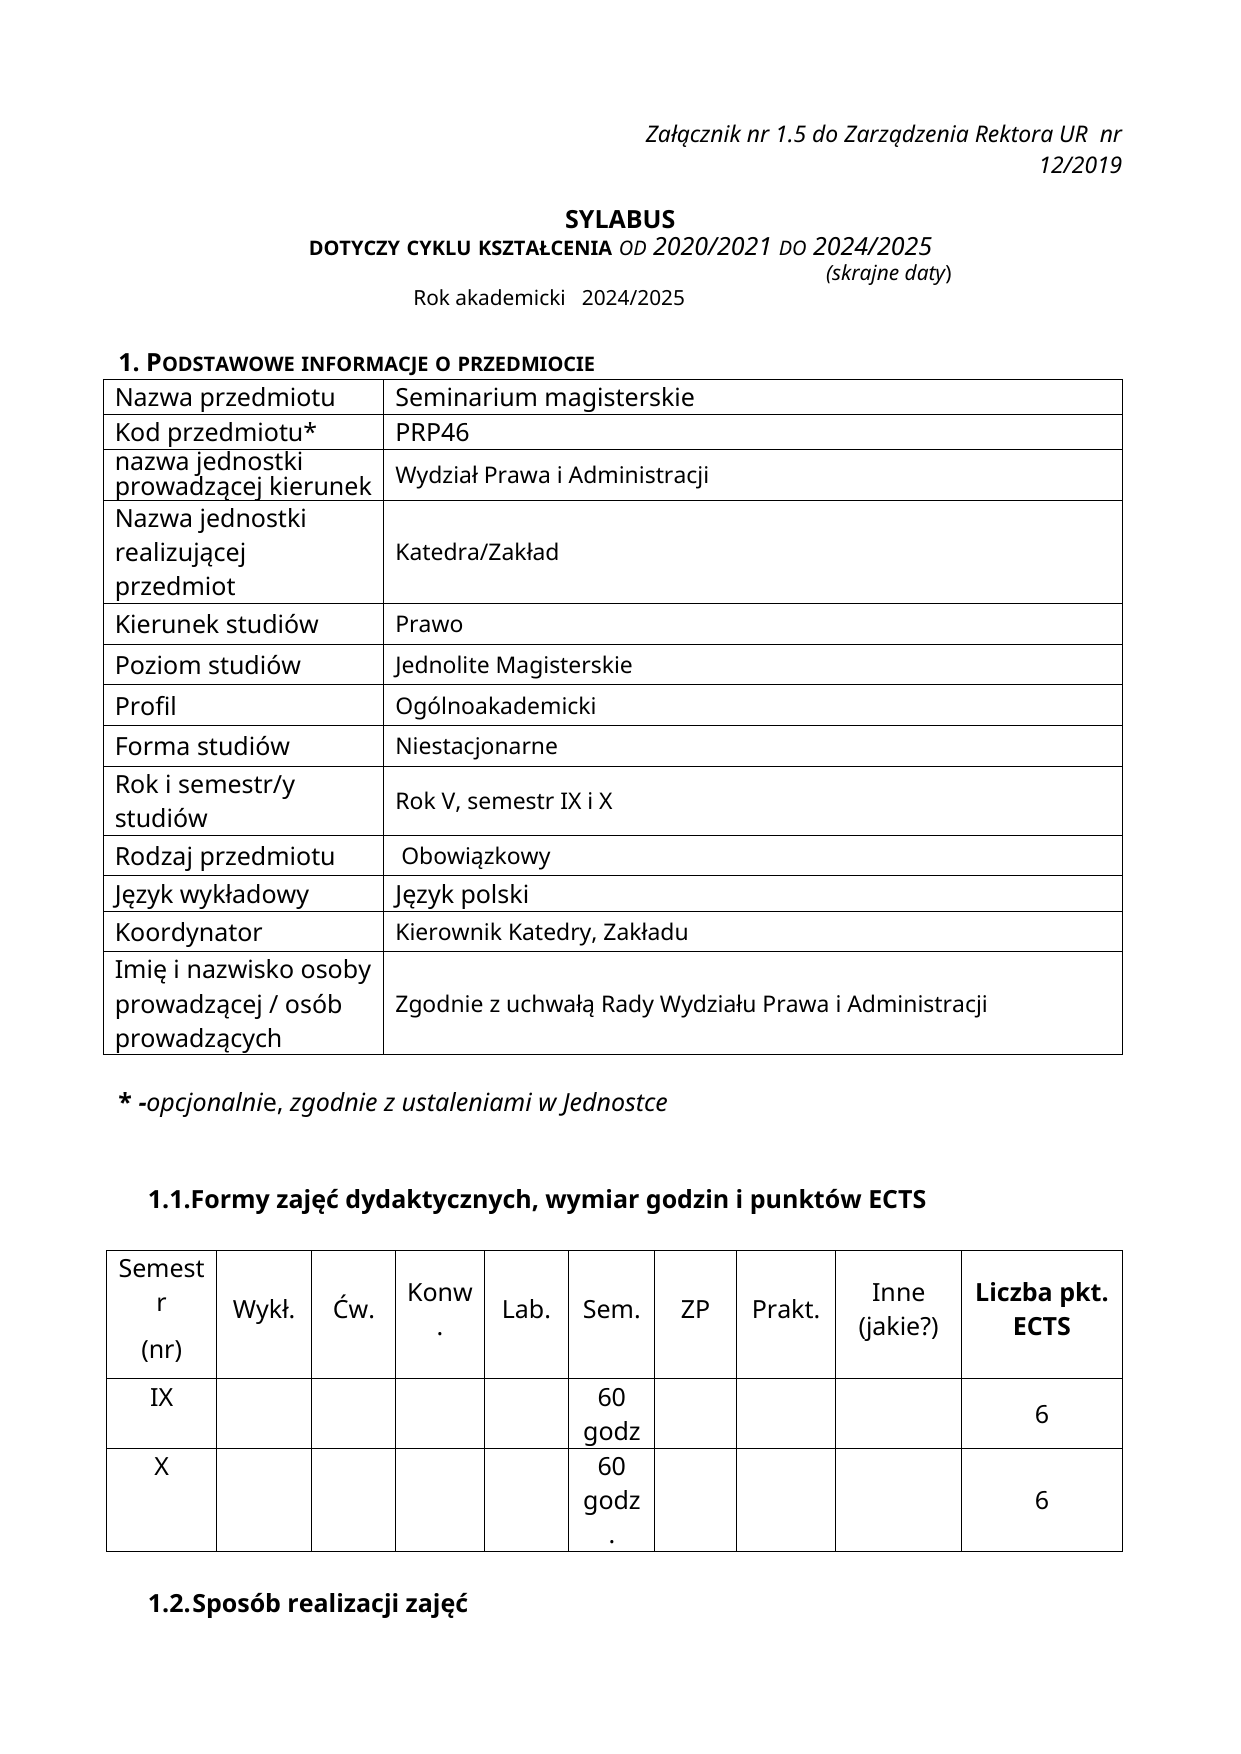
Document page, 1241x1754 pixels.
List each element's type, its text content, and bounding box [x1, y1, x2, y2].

table_cell Kierownik Katedry, Zakładu [384, 912, 1122, 951]
table_cell 60 godz [569, 1379, 654, 1447]
table_header Inne (jakie?) [836, 1251, 961, 1378]
table_header Liczba pkt. ECTS [962, 1251, 1122, 1378]
table_cell Profil [104, 685, 383, 725]
table_cell Rok V, semestr IX i X [384, 767, 1122, 835]
table_cell Niestacjonarne [384, 726, 1122, 766]
table_cell [396, 1449, 484, 1551]
table_header Lab. [485, 1251, 568, 1378]
table_cell Język wykładowy [104, 876, 383, 911]
table_cell [836, 1449, 961, 1551]
table_cell Forma studiów [104, 726, 383, 766]
table_cell [312, 1449, 395, 1551]
text 1. Podstawowe informacje o przedmiocie [118, 344, 1122, 379]
table_cell 6 [962, 1379, 1122, 1447]
table_cell [655, 1379, 736, 1447]
table_cell [485, 1449, 568, 1551]
table_cell Kierunek studiów [104, 604, 383, 644]
table_cell [396, 1379, 484, 1447]
table_cell Jednolite Magisterskie [384, 645, 1122, 684]
table_cell Prawo [384, 604, 1122, 644]
table_cell Poziom studiów [104, 645, 383, 684]
table_cell Nazwa jednostki realizującej przedmiot [104, 501, 383, 603]
text dotyczy cyklu kształcenia od 2020/2021 do 2024/2025 [118, 236, 1122, 261]
text * -opcjonalnie, zgodnie z ustaleniami w Jednostce [118, 1084, 1122, 1119]
text Załącznik nr 1.5 do Zarządzenia Rektora UR nr 12/2019 [118, 118, 1122, 181]
table_cell Obowiązkowy [384, 836, 1122, 875]
table_cell IX [107, 1379, 216, 1447]
table_cell PRP46 [384, 415, 1122, 449]
table_cell [655, 1449, 736, 1551]
table_header ZP [655, 1251, 736, 1378]
table_cell [312, 1379, 395, 1447]
table_header Konw. [396, 1251, 484, 1378]
table_cell [217, 1449, 311, 1551]
table_cell 60 godz. [569, 1449, 654, 1551]
table_cell Język polski [384, 876, 1122, 911]
table_cell X [107, 1449, 216, 1551]
text Rok akademicki 2024/2025 [118, 286, 1122, 311]
table_cell Kod przedmiotu* [104, 415, 383, 449]
table_cell Ogólnoakademicki [384, 685, 1122, 725]
table_cell Wydział Prawa i Administracji [384, 450, 1122, 500]
table_header Semestr (nr) [107, 1251, 216, 1378]
table_header Wykł. [217, 1251, 311, 1378]
table_cell Zgodnie z uchwałą Rady Wydziału Prawa i Administracji [384, 952, 1122, 1054]
table_cell Rok i semestr/y studiów [104, 767, 383, 835]
table_cell Koordynator [104, 912, 383, 951]
table_cell Imię i nazwisko osoby prowadzącej / osób prowadzących [104, 952, 383, 1054]
table_cell [485, 1379, 568, 1447]
table_cell [737, 1379, 835, 1447]
table_header Nazwa przedmiotu [104, 380, 383, 414]
table_header Seminarium magisterskie [384, 380, 1122, 414]
table_cell 6 [962, 1449, 1122, 1551]
table_cell [217, 1379, 311, 1447]
table_cell Katedra/Zakład [384, 501, 1122, 603]
table_cell nazwa jednostki prowadzącej kierunek [104, 450, 383, 500]
table_header Ćw. [312, 1251, 395, 1378]
text (skrajne daty) [118, 261, 1122, 286]
text 1.1.Formy zajęć dydaktycznych, wymiar godzin i punktów ECTS [148, 1182, 1122, 1216]
table_header Prakt. [737, 1251, 835, 1378]
table_cell Rodzaj przedmiotu [104, 836, 383, 875]
table_cell [836, 1379, 961, 1447]
table_cell [737, 1449, 835, 1551]
text SYLABUS [118, 201, 1122, 236]
text 1.2. Sposób realizacji zajęć [148, 1586, 1122, 1620]
table_header Sem. [569, 1251, 654, 1378]
